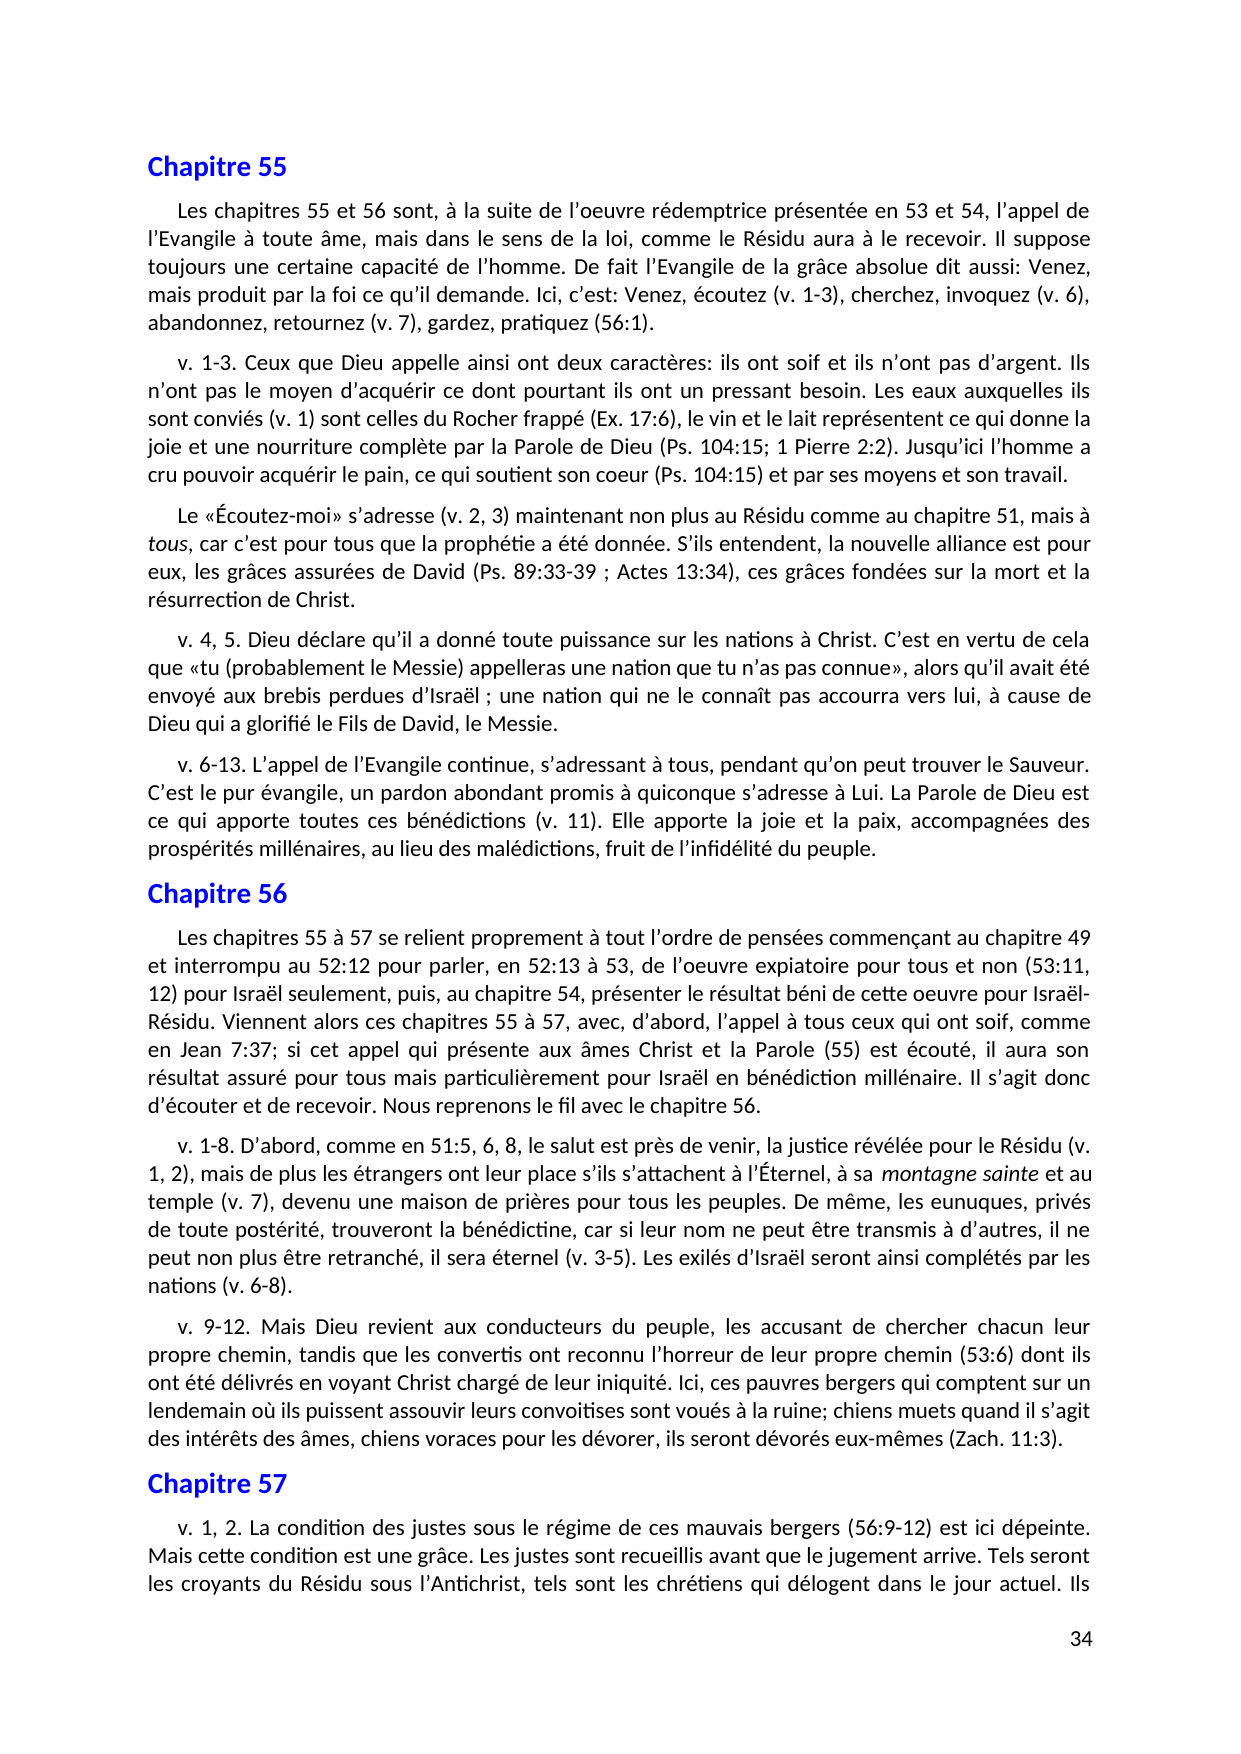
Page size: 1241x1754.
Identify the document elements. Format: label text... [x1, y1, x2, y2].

text Les chapitres 55 à 57 se relient proprement à tout l’ordre de pensées commençant au chapitre 49 et interrompu au 52:12 pour parler, en 52:13 à 53, de l’oeuvre expiatoire pour tous et non (53:11, 12) pour Israël seulement, puis, au chapitre 54, présenter le résultat béni de cette oeuvre pour Israël-Résidu. Viennent alors ces chapitres 55 à 57, avec, d’abord, l’appel à tous ceux qui ont soif, comme en Jean 7:37; si cet appel qui présente aux âmes Christ et la Parole (55) est écouté, il aura son résultat assuré pour tous mais particulièrement pour Israël en bénédiction millénaire. Il s’agit donc d’écouter et de recevoir. Nous reprenons le fil avec le chapitre 56. [148, 923, 1093, 1119]
text v. 4, 5. Dieu déclare qu’il a donné toute puissance sur les nations à Christ. C’est en vertu de cela que «tu (probablement le Messie) appelleras une nation que tu n’as pas connue», alors qu’il avait été envoyé aux brebis perdues d’Israël ; une nation qui ne le connaît pas accourra vers lui, à cause de Dieu qui a glorifié le Fils de David, le Messie. [148, 626, 1093, 738]
subtitle Chapitre 55 [148, 148, 1093, 183]
subtitle Chapitre 57 [148, 1465, 1093, 1500]
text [148, 1513, 1093, 1597]
text Le «Écoutez-moi» s’adresse (v. 2, 3) maintenant non plus au Résidu comme au chapitre 51, mais à tous, car c’est pour tous que la prophétie a été donnée. S’ils entendent, la nouvelle alliance est pour eux, les grâces assurées de David (Ps. 89:33-39 ; Actes 13:34), ces grâces fondées sur la mort et la résurrection de Christ. [148, 501, 1093, 613]
text Les chapitres 55 et 56 sont, à la suite de l’oeuvre rédemptrice présentée en 53 et 54, l’appel de l’Evangile à toute âme, mais dans le sens de la loi, comme le Résidu aura à le recevoir. Il suppose toujours une certaine capacité de l’homme. De fait l’Evangile de la grâce absolue dit aussi: Venez, mais produit par la foi ce qu’il demande. Ici, c’est: Venez, écoutez (v. 1-3), cherchez, invoquez (v. 6), abandonnez, retournez (v. 7), gardez, pratiquez (56:1). [148, 196, 1093, 336]
subtitle Chapitre 56 [148, 875, 1093, 910]
text v. 1-3. Ceux que Dieu appelle ainsi ont deux caractères: ils ont soif et ils n’ont pas d’argent. Ils n’ont pas le moyen d’acquérir ce dont pourtant ils ont un pressant besoin. Les eaux auxquelles ils sont conviés (v. 1) sont celles du Rocher frappé (Ex. 17:6), le vin et le lait représentent ce qui donne la joie et une nourriture complète par la Parole de Dieu (Ps. 104:15; 1 Pierre 2:2). Jusqu’ici l’homme a cru pouvoir acquérir le pain, ce qui soutient son coeur (Ps. 104:15) et par ses moyens et son travail. [148, 348, 1093, 488]
text v. 6-13. L’appel de l’Evangile continue, s’adressant à tous, pendant qu’on peut trouver le Sauveur. C’est le pur évangile, un pardon abondant promis à quiconque s’adresse à Lui. La Parole de Dieu est ce qui apporte toutes ces bénédictions (v. 11). Elle apporte la joie et la paix, accompagnées des prospérités millénaires, au lieu des malédictions, fruit de l’infidélité du peuple. [148, 750, 1093, 862]
text v. 1-8. D’abord, comme en 51:5, 6, 8, le salut est près de venir, la justice révélée pour le Résidu (v. 1, 2), mais de plus les étrangers ont leur place s’ils s’attachent à l’Éternel, à sa montagne sainte et au temple (v. 7), devenu une maison de prières pour tous les peuples. De même, les eunuques, privés de toute postérité, trouveront la bénédictine, car si leur nom ne peut être transmis à d’autres, il ne peut non plus être retranché, il sera éternel (v. 3-5). Les exilés d’Israël seront ainsi complétés par les nations (v. 6-8). [148, 1131, 1093, 1299]
text v. 9-12. Mais Dieu revient aux conducteurs du peuple, les accusant de chercher chacun leur propre chemin, tandis que les convertis ont reconnu l’horreur de leur propre chemin (53:6) dont ils ont été délivrés en voyant Christ chargé de leur iniquité. Ici, ces pauvres bergers qui comptent sur un lendemain où ils puissent assouvir leurs convoitises sont voués à la ruine; chiens muets quand il s’agit des intérêts des âmes, chiens voraces pour les dévorer, ils seront dévorés eux-mêmes (Zach. 11:3). [148, 1312, 1093, 1452]
